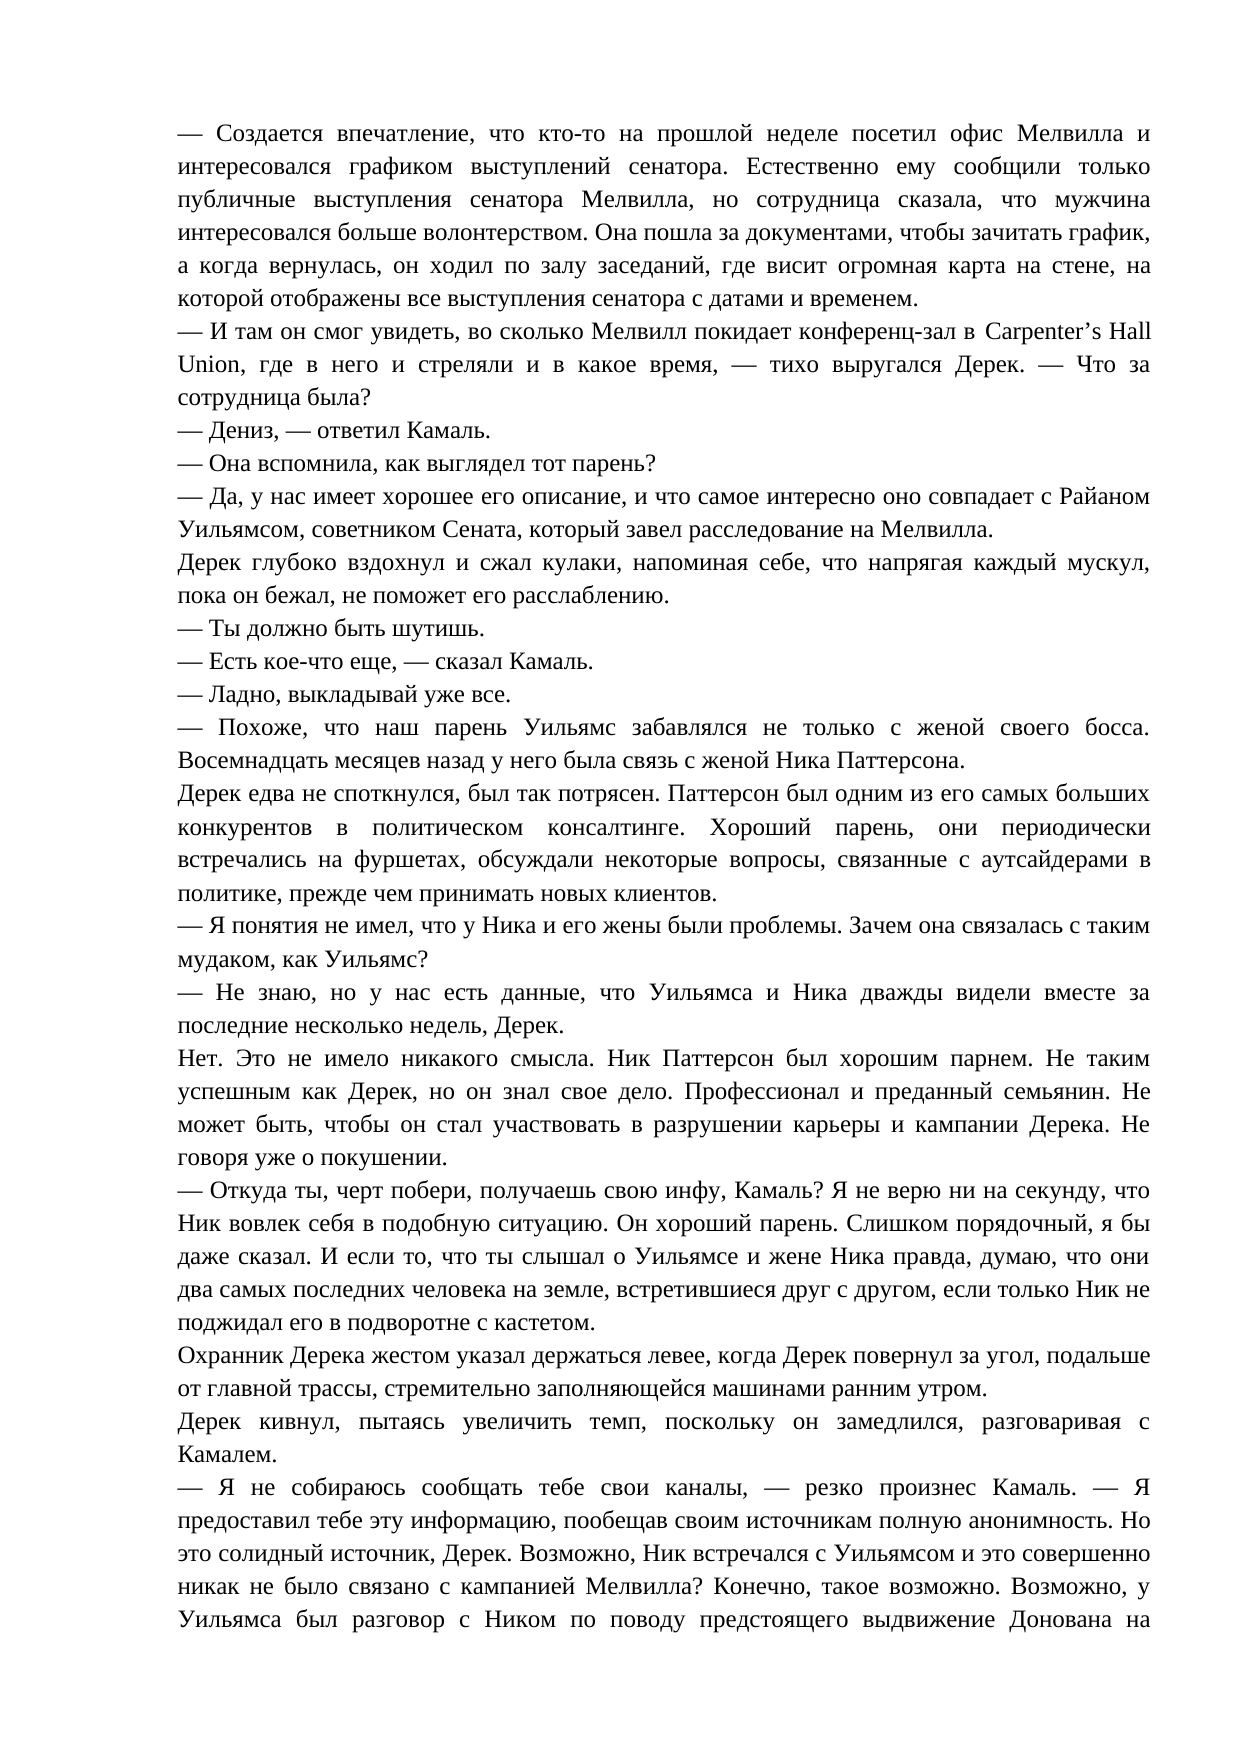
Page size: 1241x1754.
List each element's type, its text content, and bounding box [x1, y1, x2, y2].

text Дерек глубоко вздохнул и сжал кулаки, напоминая себе, что напрягая каждый мускул, пока он бежал, не поможет его расслаблению. [177, 547, 1152, 609]
text — Дениз, — ответил Камаль. [177, 415, 1152, 444]
text — Она вспомнила, как выглядел тот парень? [177, 448, 1152, 477]
text — Не знаю, но у нас есть данные, что Уильямса и Ника дважды видели вместе за последние несколько недель, Дерек. [177, 977, 1152, 1038]
text Дерек кивнул, пытаясь увеличить темп, поскольку он замедлился, разговаривая с Камалем. [177, 1406, 1152, 1468]
text — Откуда ты, черт побери, получаешь свою инфу, Камаль? Я не верю ни на секунду, что Ник вовлек себя в подобную ситуацию. Он хороший парень. Слишком порядочный, я бы даже сказал. И если то, что ты слышал о Уильямсе и жене Ника правда, думаю, что они два самых последних человека на земле, встретившиеся друг с другом, если только Ник не поджидал его в подворотне с кастетом. [177, 1175, 1152, 1336]
text — Ты должно быть шутишь. [177, 613, 1152, 642]
text Охранник Дерека жестом указал держаться левее, когда Дерек повернул за угол, подальше от главной трассы, стремительно заполняющейся машинами ранним утром. [177, 1340, 1152, 1402]
text — Есть кое-что еще, — сказал Камаль. [177, 646, 1152, 675]
text Нет. Это не имело никакого смысла. Ник Паттерсон был хорошим парнем. Не таким успешным как Дерек, но он знал свое дело. Профессионал и преданный семьянин. Не может быть, чтобы он стал участвовать в разрушении карьеры и кампании Дерека. Не говоря уже о покушении. [177, 1043, 1152, 1171]
text — И там он смог увидеть, во сколько Мелвилл покидает конференц-зал в Carpenter’s Hall Union, где в него и стреляли и в какое время, — тихо выругался Дерек. — Что за сотрудница была? [177, 316, 1152, 411]
text — Да, у нас имеет хорошее его описание, и что самое интересно оно совпадает с Райаном Уильямсом, советником Сената, который завел расследование на Мелвилла. [177, 481, 1152, 543]
text Дерек едва не споткнулся, был так потрясен. Паттерсон был одним из его самых больших конкурентов в политическом консалтинге. Хороший парень, они периодически встречались на фуршетах, обсуждали некоторые вопросы, связанные с аутсайдерами в политике, прежде чем принимать новых клиентов. [177, 778, 1152, 906]
text — Я понятия не имел, что у Ника и его жены были проблемы. Зачем она связалась с таким мудаком, как Уильямс? [177, 911, 1152, 972]
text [177, 1472, 1152, 1633]
text — Создается впечатление, что кто-то на прошлой неделе посетил офис Мелвилла и интересовался графиком выступлений сенатора. Естественно ему сообщили только публичные выступления сенатора Мелвилла, но сотрудница сказала, что мужчина интересовался больше волонтерством. Она пошла за документами, чтобы зачитать график, а когда вернулась, он ходил по залу заседаний, где висит огромная карта на стене, на которой отображены все выступления сенатора с датами и временем. [177, 118, 1152, 312]
text — Похоже, что наш парень Уильямс забавлялся не только с женой своего босса. Восемнадцать месяцев назад у него была связь с женой Ника Паттерсона. [177, 712, 1152, 774]
text — Ладно, выкладывай уже все. [177, 679, 1152, 708]
